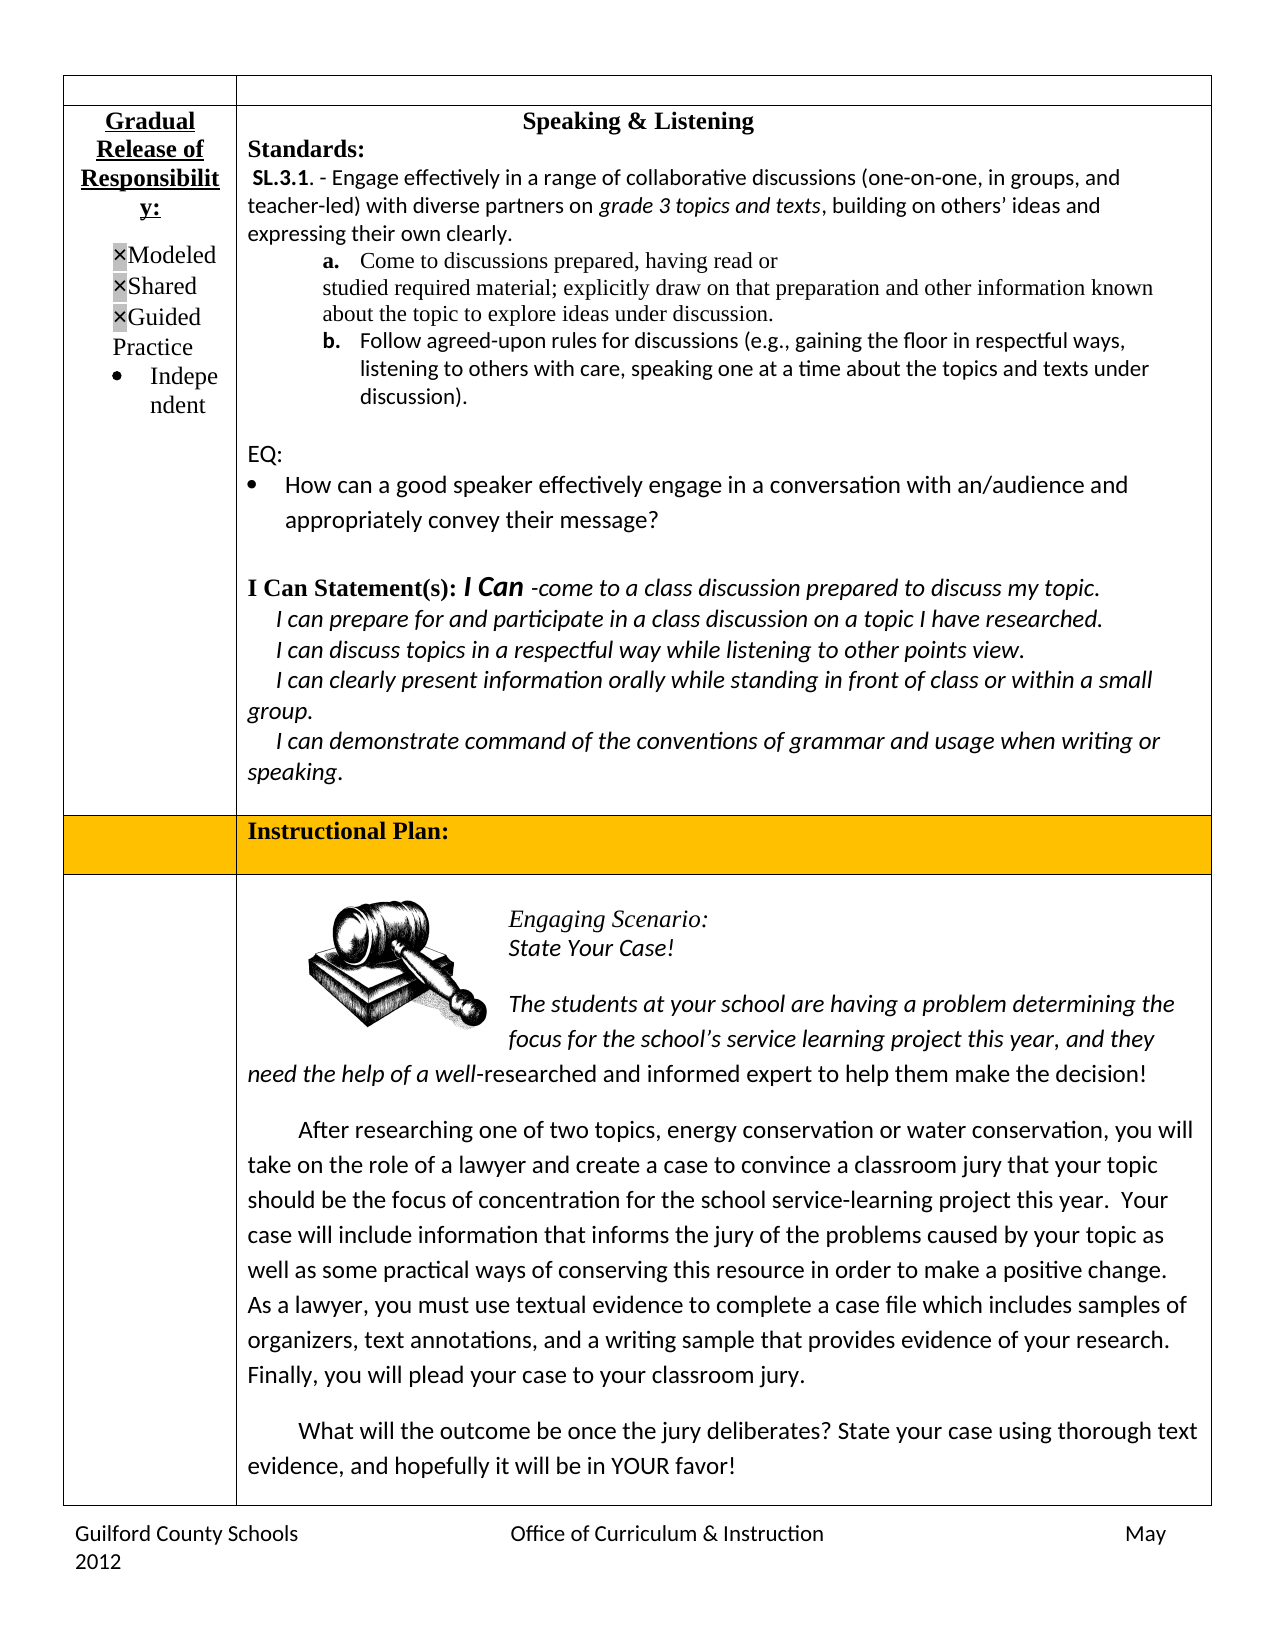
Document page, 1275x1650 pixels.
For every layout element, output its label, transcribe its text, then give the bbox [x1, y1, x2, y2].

table_cell Gradual Release of Responsibility: ×Modeled ×Shared ×Guided Practice Independent [64, 106, 236, 815]
table_cell [64, 816, 236, 874]
table_cell Speaking & Listening Standards: SL.3.1. - Engage effectively in a range of collaborative discussions (one-on-one, in groups, and teacher-led) with diverse partners on grade 3 topics and texts, building on others’ ideas and expressing their own clearly. Come to discussions prepared, having read or studied required material; explicitly draw on that preparation and other information known about the topic to explore ideas under discussion. Follow agreed-upon rules for discussions (e.g., gaining the floor in respectful ways, listening to others with care, speaking one at a time about the topics and texts under discussion). EQ: How can a good speaker effectively engage in a conversation with an/audience and appropriately convey their message? I Can Statement(s): I Can -come to a class discussion prepared to discuss my topic. I can prepare for and participate in a class discussion on a topic I have researched. I can discuss topics in a respectful way while listening to other points view. I can clearly present information orally while standing in front of class or within a small group. I can demonstrate command of the conventions of grammar and usage when writing or speaking. [237, 106, 1211, 815]
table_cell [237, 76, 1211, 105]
picture [301, 889, 493, 1034]
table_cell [64, 76, 236, 105]
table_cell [237, 875, 1211, 1505]
table_cell [64, 875, 236, 1505]
table_cell Instructional Plan: [237, 816, 1211, 874]
